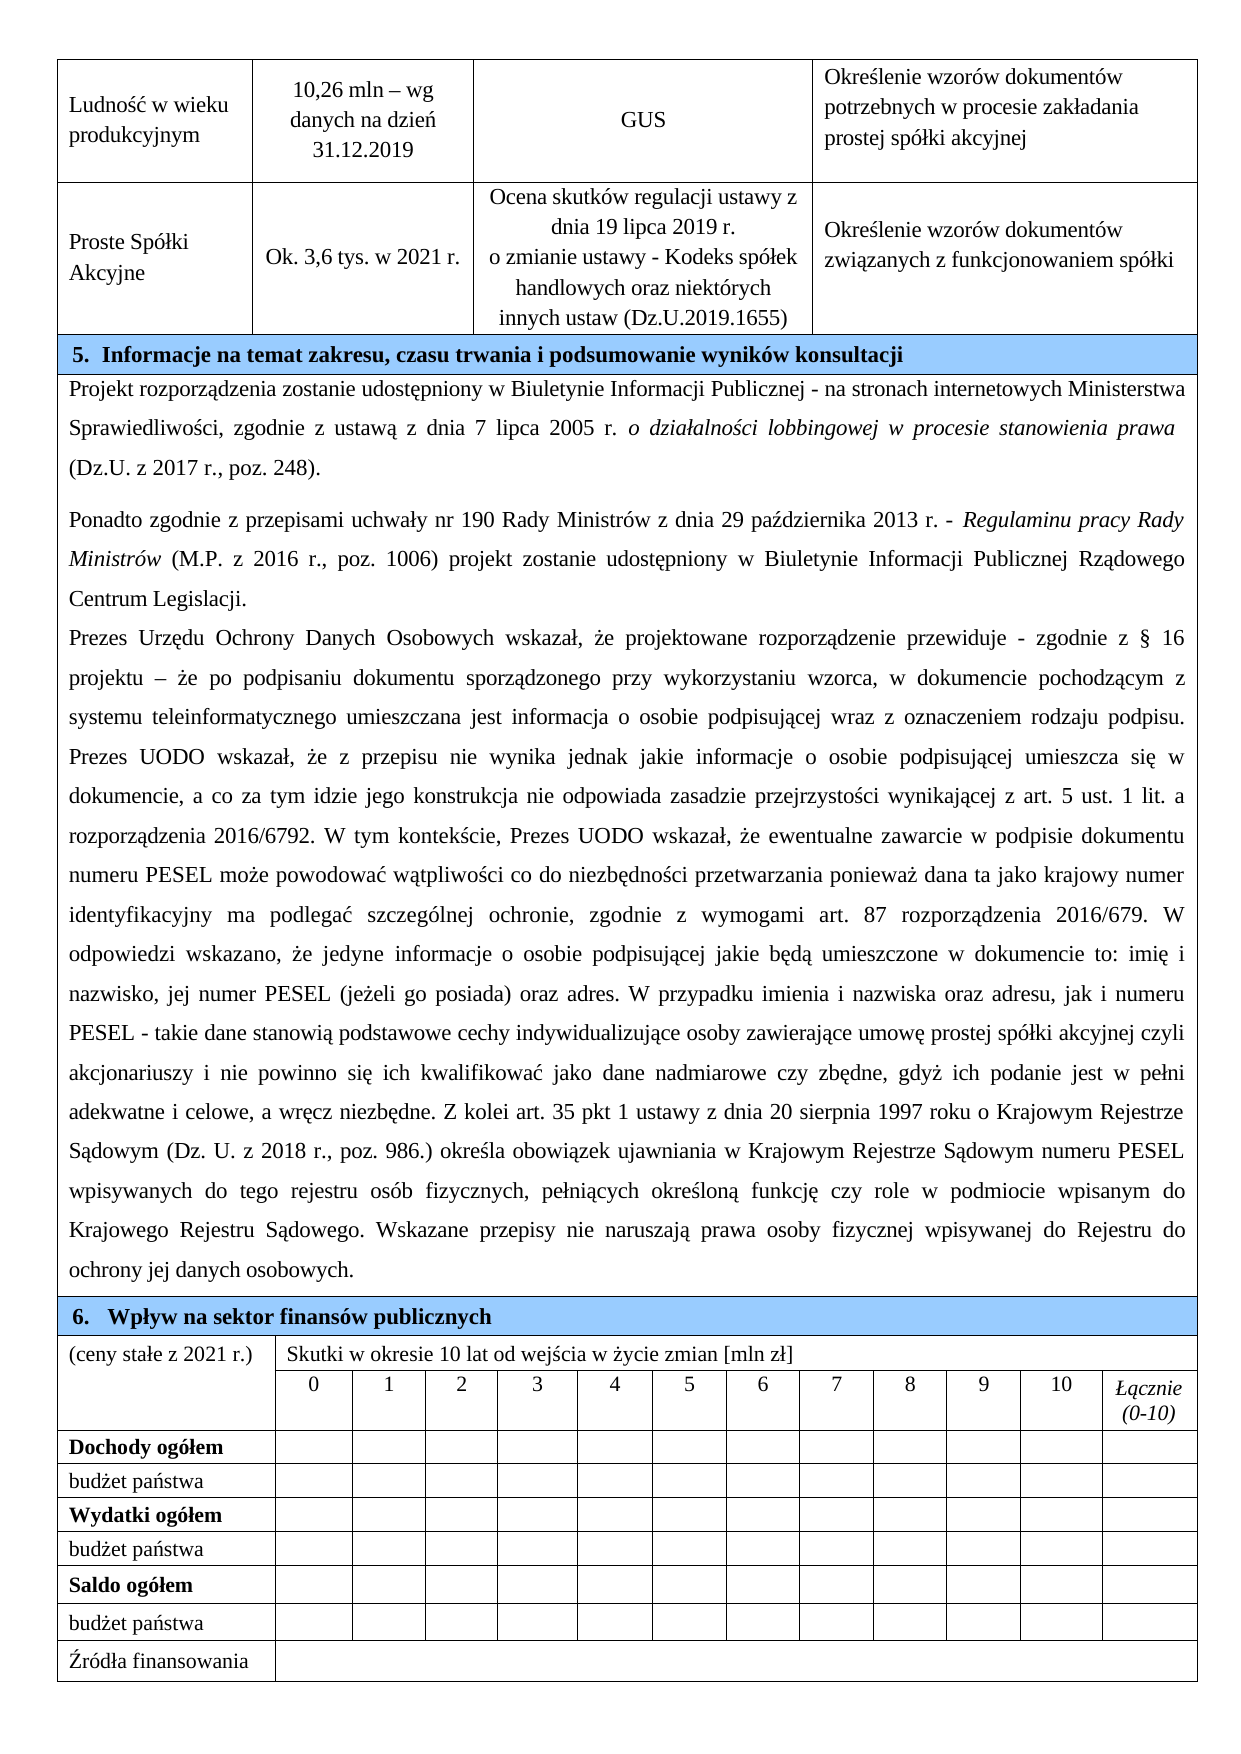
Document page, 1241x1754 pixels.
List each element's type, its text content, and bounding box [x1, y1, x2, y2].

table_cell [578, 1566, 652, 1603]
table_cell [353, 1532, 425, 1565]
table_cell (ceny stałe z 2021 r.) [58, 1336, 275, 1430]
table_cell [498, 1566, 577, 1603]
table_cell Projekt rozporządzenia zostanie udostępniony w Biuletynie Informacji Publicznej - na stronach internetowych Ministerstwa Sprawiedliwości, zgodnie z ustawą z dnia 7 lipca 2005 r. o działalności lobbingowej w procesie stanowienia prawa (Dz.U. z 2017 r., poz. 248). Ponadto zgodnie z przepisami uchwały nr 190 Rady Ministrów z dnia 29 października 2013 r. - Regulaminu pracy Rady Ministrów (M.P. z 2016 r., poz. 1006) projekt zostanie udostępniony w Biuletynie Informacji Publicznej Rządowego Centrum Legislacji. Prezes Urzędu Ochrony Danych Osobowych wskazał, że projektowane rozporządzenie przewiduje - zgodnie z § 16 projektu – że po podpisaniu dokumentu sporządzonego przy wykorzystaniu wzorca, w dokumencie pochodzącym z systemu teleinformatycznego umieszczana jest informacja o osobie podpisującej wraz z oznaczeniem rodzaju podpisu. Prezes UODO wskazał, że z przepisu nie wynika jednak jakie informacje o osobie podpisującej umieszcza się w dokumencie, a co za tym idzie jego konstrukcja nie odpowiada zasadzie przejrzystości wynikającej z art. 5 ust. 1 lit. a rozporządzenia 2016/6792. W tym kontekście, Prezes UODO wskazał, że ewentualne zawarcie w podpisie dokumentu numeru PESEL może powodować wątpliwości co do niezbędności przetwarzania ponieważ dana ta jako krajowy numer identyfikacyjny ma podlegać szczególnej ochronie, zgodnie z wymogami art. 87 rozporządzenia 2016/679. W odpowiedzi wskazano, że jedyne informacje o osobie podpisującej jakie będą umieszczone w dokumencie to: imię i nazwisko, jej numer PESEL (jeżeli go posiada) oraz adres. W przypadku imienia i nazwiska oraz adresu, jak i numeru PESEL - takie dane stanowią podstawowe cechy indywidualizujące osoby zawierające umowę prostej spółki akcyjnej czyli akcjonariuszy i nie powinno się ich kwalifikować jako dane nadmiarowe czy zbędne, gdyż ich podanie jest w pełni adekwatne i celowe, a wręcz niezbędne. Z kolei art. 35 pkt 1 ustawy z dnia 20 sierpnia 1997 roku o Krajowym Rejestrze Sądowym (Dz. U. z 2018 r., poz. 986.) określa obowiązek ujawniania w Krajowym Rejestrze Sądowym numeru PESEL wpisywanych do tego rejestru osób fizycznych, pełniących określoną funkcję czy role w podmiocie wpisanym do Krajowego Rejestru Sądowego. Wskazane przepisy nie naruszają prawa osoby fizycznej wpisywanej do Rejestru do ochrony jej danych osobowych. [58, 375, 1197, 1296]
table_cell [874, 1464, 946, 1497]
table_cell [727, 1604, 799, 1640]
table_cell [1021, 1431, 1102, 1463]
table_cell [947, 1566, 1020, 1603]
table_cell [947, 1604, 1020, 1640]
table_cell [874, 1498, 946, 1531]
table_cell [1021, 1566, 1102, 1603]
table_cell [426, 1566, 497, 1603]
table_cell Łącznie (0-10) [1103, 1371, 1197, 1430]
table_cell [1103, 1498, 1197, 1531]
table_cell [578, 1464, 652, 1497]
table_cell [653, 1566, 726, 1603]
table_cell 2 [426, 1371, 497, 1430]
table_cell [800, 1431, 873, 1463]
table_cell 3 [498, 1371, 577, 1430]
table_cell [653, 1498, 726, 1531]
table_cell [947, 1464, 1020, 1497]
table_cell 0 [276, 1371, 352, 1430]
table_cell [1021, 1604, 1102, 1640]
table_cell 4 [578, 1371, 652, 1430]
table_cell [727, 1498, 799, 1531]
table_cell budżet państwa [58, 1532, 275, 1565]
table_cell [1021, 1498, 1102, 1531]
table_cell [800, 1498, 873, 1531]
table_cell [947, 1498, 1020, 1531]
table_cell [800, 1464, 873, 1497]
table_cell Ocena skutków regulacji ustawy z dnia 19 lipca 2019 r. o zmianie ustawy - Kodeks spółek handlowych oraz niektórych innych ustaw (Dz.U.2019.1655) [474, 183, 812, 334]
table_cell [874, 1431, 946, 1463]
table_cell [426, 1464, 497, 1497]
table_cell [498, 1604, 577, 1640]
table_cell [1103, 1566, 1197, 1603]
table_cell budżet państwa [58, 1604, 275, 1640]
table_cell [498, 1464, 577, 1497]
table_cell [426, 1604, 497, 1640]
table_cell [276, 1641, 1197, 1681]
table_cell 8 [874, 1371, 946, 1430]
table_cell [653, 1431, 726, 1463]
table_cell [727, 1431, 799, 1463]
table_cell [727, 1532, 799, 1565]
table_cell Skutki w okresie 10 lat od wejścia w życie zmian [mln zł] [276, 1336, 1197, 1370]
table_cell [800, 1566, 873, 1603]
table_cell [426, 1498, 497, 1531]
table_cell [727, 1566, 799, 1603]
table_cell 1 [353, 1371, 425, 1430]
table_cell [947, 1532, 1020, 1565]
table_cell [727, 1464, 799, 1497]
table_cell [874, 1532, 946, 1565]
table_cell Określenie wzorów dokumentów związanych z funkcjonowaniem spółki [813, 183, 1197, 334]
table_cell [653, 1464, 726, 1497]
table_cell 10 [1021, 1371, 1102, 1430]
table_cell [498, 1532, 577, 1565]
table_cell [426, 1532, 497, 1565]
table_cell [276, 1532, 352, 1565]
table_cell budżet państwa [58, 1464, 275, 1497]
table_cell Ludność w wieku produkcyjnym [58, 60, 252, 182]
table_cell [276, 1604, 352, 1640]
table_cell 6 [727, 1371, 799, 1430]
table_cell [276, 1566, 352, 1603]
table_cell [1103, 1431, 1197, 1463]
table_cell [1103, 1532, 1197, 1565]
table_cell [426, 1431, 497, 1463]
table_cell [1103, 1604, 1197, 1640]
table_cell [947, 1431, 1020, 1463]
table_cell Wydatki ogółem [58, 1498, 275, 1531]
table_cell [578, 1498, 652, 1531]
table_cell Informacje na temat zakresu, czasu trwania i podsumowanie wyników konsultacji [58, 335, 1197, 374]
table_cell Określenie wzorów dokumentów potrzebnych w procesie zakładania prostej spółki akcyjnej [813, 60, 1197, 182]
table_cell [353, 1604, 425, 1640]
table_cell [653, 1604, 726, 1640]
table_cell [800, 1604, 873, 1640]
table_cell 7 [800, 1371, 873, 1430]
table_cell 5 [653, 1371, 726, 1430]
table_cell [578, 1532, 652, 1565]
table_cell [874, 1566, 946, 1603]
table_cell [353, 1431, 425, 1463]
table_cell [353, 1498, 425, 1531]
table_cell [578, 1431, 652, 1463]
table_cell Proste Spółki Akcyjne [58, 183, 252, 334]
table_cell [1021, 1464, 1102, 1497]
table_cell [874, 1604, 946, 1640]
table_cell Wpływ na sektor finansów publicznych [58, 1297, 1197, 1335]
table_cell [1021, 1532, 1102, 1565]
table_cell GUS [474, 60, 812, 182]
table_cell [800, 1532, 873, 1565]
table_cell Saldo ogółem [58, 1566, 275, 1603]
table_cell [498, 1498, 577, 1531]
table_cell 10,26 mln – wg danych na dzień 31.12.2019 [253, 60, 473, 182]
table_cell [276, 1464, 352, 1497]
table_cell [353, 1464, 425, 1497]
table_cell [353, 1566, 425, 1603]
table_cell 9 [947, 1371, 1020, 1430]
table_cell [276, 1431, 352, 1463]
table_cell Dochody ogółem [58, 1431, 275, 1463]
table_cell [653, 1532, 726, 1565]
table_cell Źródła finansowania [58, 1641, 275, 1681]
table_cell [498, 1431, 577, 1463]
table_cell Ok. 3,6 tys. w 2021 r. [253, 183, 473, 334]
table_cell [1103, 1464, 1197, 1497]
table_cell [578, 1604, 652, 1640]
table_cell [276, 1498, 352, 1531]
